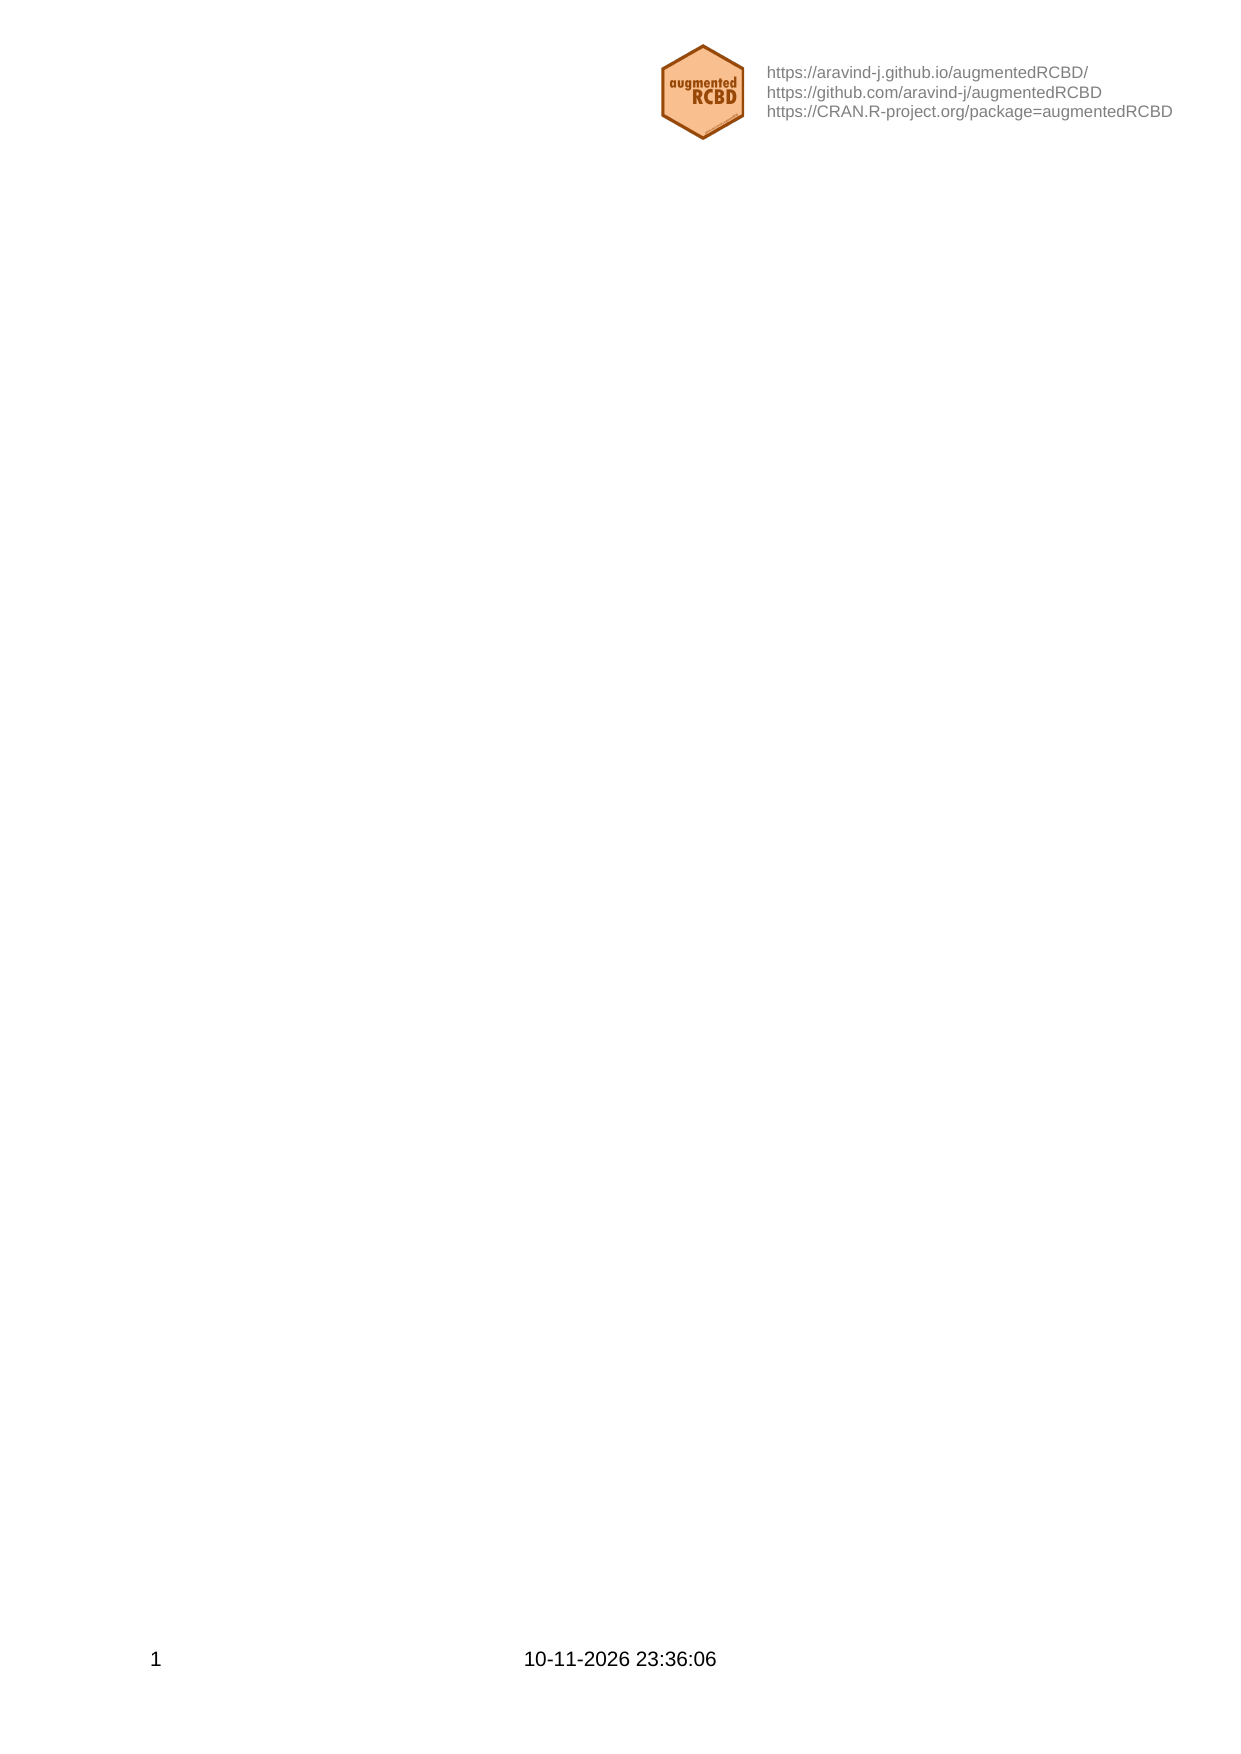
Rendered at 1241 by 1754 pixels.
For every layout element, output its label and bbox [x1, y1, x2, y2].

picture [661, 44, 745, 140]
